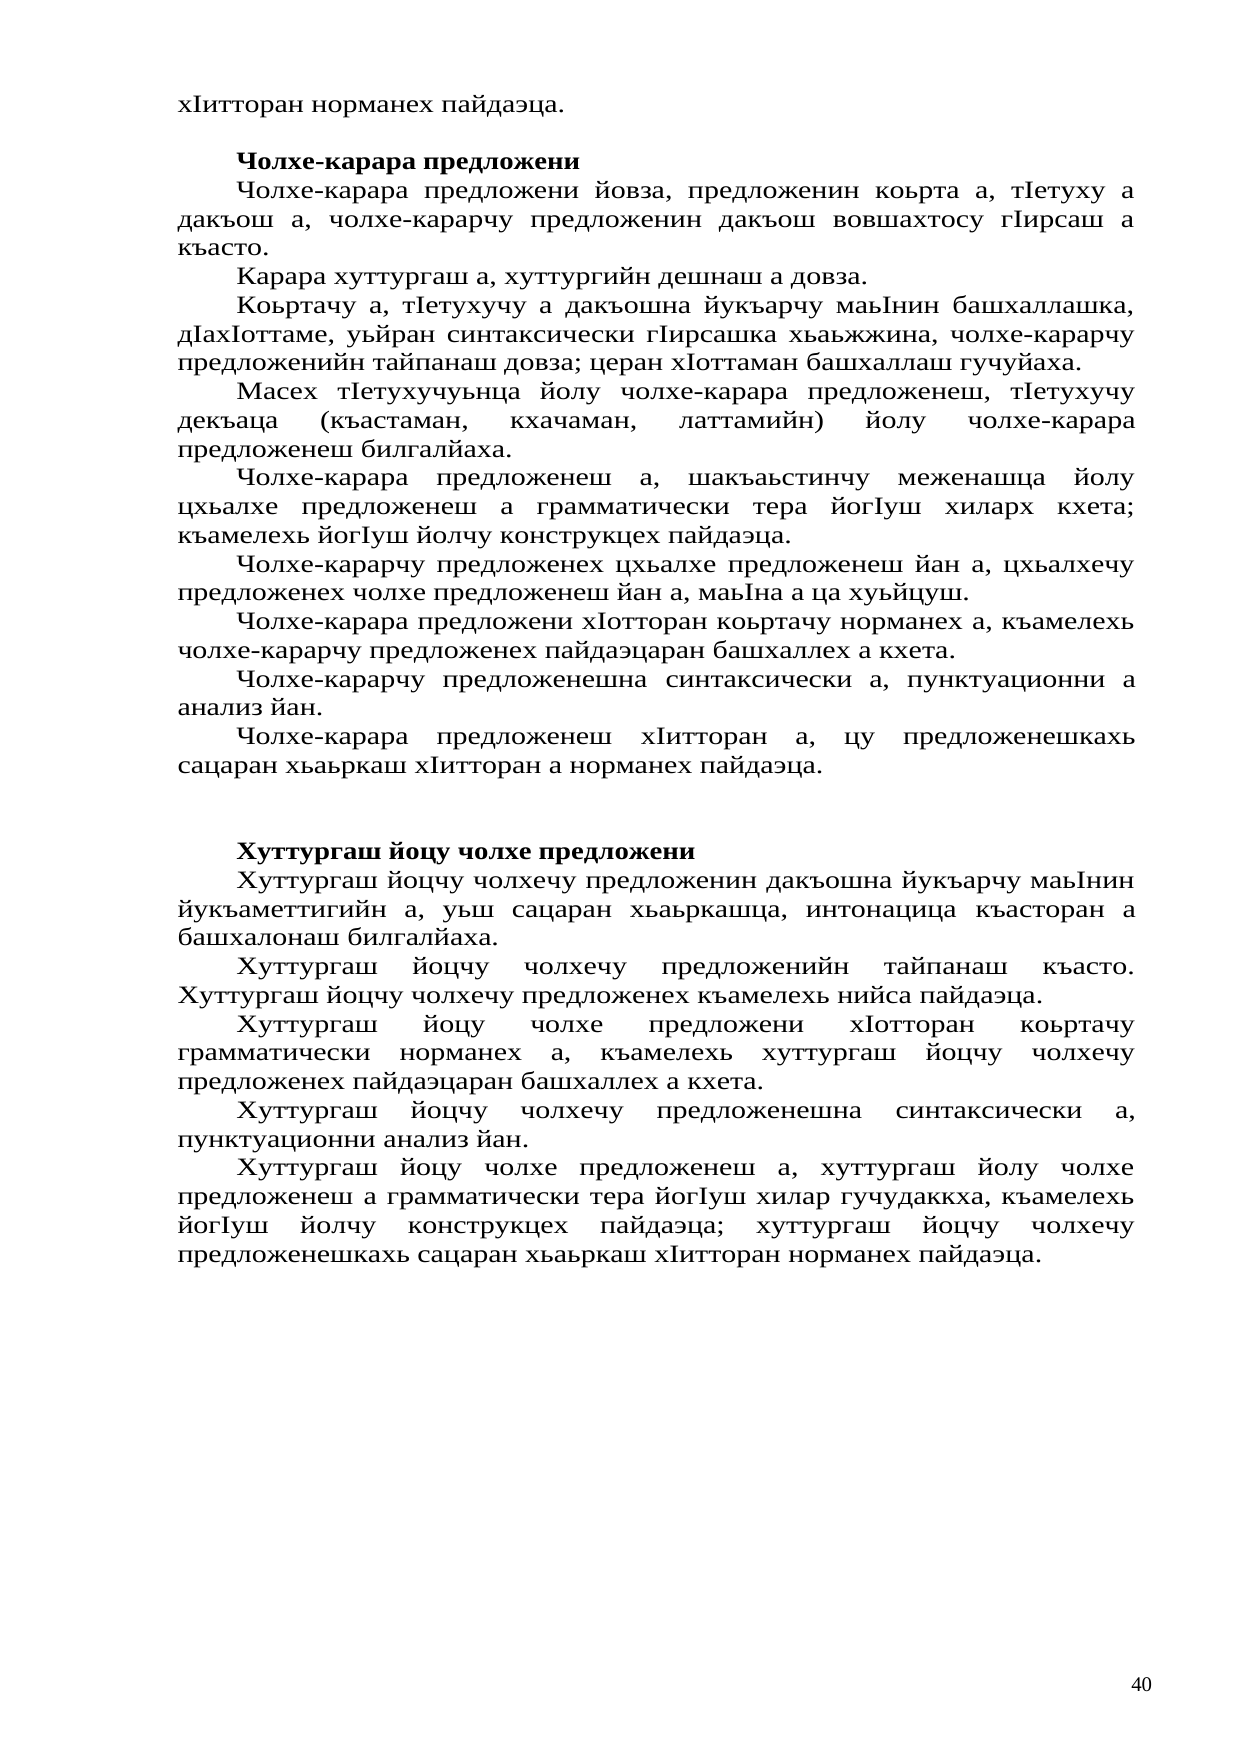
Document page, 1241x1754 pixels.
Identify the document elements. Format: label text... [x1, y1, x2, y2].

text Чолхе-карара предложени [177, 146, 1136, 175]
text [177, 89, 1136, 117]
text Чолхе-карара предложенеш а, шакъаьстинчу меженашца йолу цхьалхе предложенеш а грамматически тера йогӀуш хиларх кхета; къамелехь йогӀуш йолчу конструкцех пайдаэца. [177, 462, 1136, 549]
text Хуттургаш йоцу чолхе предложени [177, 836, 1136, 865]
text Хуттургаш йоцу чолхе предложенеш а, хуттургаш йолу чолхе предложенеш а грамматически тера йогӀуш хилар гучудаккха, къамелехь йогӀуш йолчу конструкцех пайдаэца; хуттургаш йоцчу чолхечу предложенешкахь сацаран хьаьркаш хӀитторан норманех пайдаэца. [177, 1152, 1136, 1267]
text Карара хуттургаш а, хуттургийн дешнаш а довза. [177, 261, 1136, 290]
text Хуттургаш йоцу чолхе предложени хӀотторан коьртачу грамматически норманех а, къамелехь хуттургаш йоцчу чолхечу предложенех пайдаэцаран башхаллех а кхета. [177, 1009, 1136, 1095]
text Чолхе-карара предложени хӀотторан коьртачу норманех а, къамелехь чолхе-карарчу предложенех пайдаэцаран башхаллех а кхета. [177, 606, 1136, 664]
text Чолхе-карара предложенеш хӀитторан а, цу предложенешкахь сацаран хьаьркаш хӀитторан а норманех пайдаэца. [177, 721, 1136, 779]
text Хуттургаш йоцчу чолхечу предложенин дакъошна йукъарчу маьӀнин йукъаметтигийн а, уьш сацаран хьаьркашца, интонацица къасторан а башхалонаш билгалйаха. [177, 865, 1136, 951]
text Коьртачу а, тӀетухучу а дакъошна йукъарчу маьӀнин башхаллашка, дӀахӀоттаме, уьйран синтаксически гӀирсашка хьаьжжина, чолхе-карарчу предложенийн тайпанаш довза; церан хӀоттаман башхаллаш гучуйаха. [177, 290, 1136, 376]
text Масех тӀетухучуьнца йолу чолхе-карара предложенеш, тӀетухучу декъаца (къастаман, кхачаман, латтамийн) йолу чолхе-карара предложенеш билгалйаха. [177, 376, 1136, 462]
text Чолхе-карарчу предложенешна синтаксически а, пунктуационни а анализ йан. [177, 664, 1136, 721]
text Хуттургаш йоцчу чолхечу предложенешна синтаксически а, пунктуационни анализ йан. [177, 1095, 1136, 1152]
text Чолхе-карара предложени йовза, предложенин коьрта а, тӀетуху а дакъош а, чолхе-карарчу предложенин дакъош вовшахтосу гӀирсаш а къасто. [177, 175, 1136, 261]
text Хуттургаш йоцчу чолхечу предложенийн тайпанаш къасто. Хуттургаш йоцчу чолхечу предложенех къамелехь нийса пайдаэца. [177, 951, 1136, 1009]
text Чолхе-карарчу предложенех цхьалхе предложенеш йан а, цхьалхечу предложенех чолхе предложенеш йан а, маьӀна а ца хуьйцуш. [177, 549, 1136, 606]
